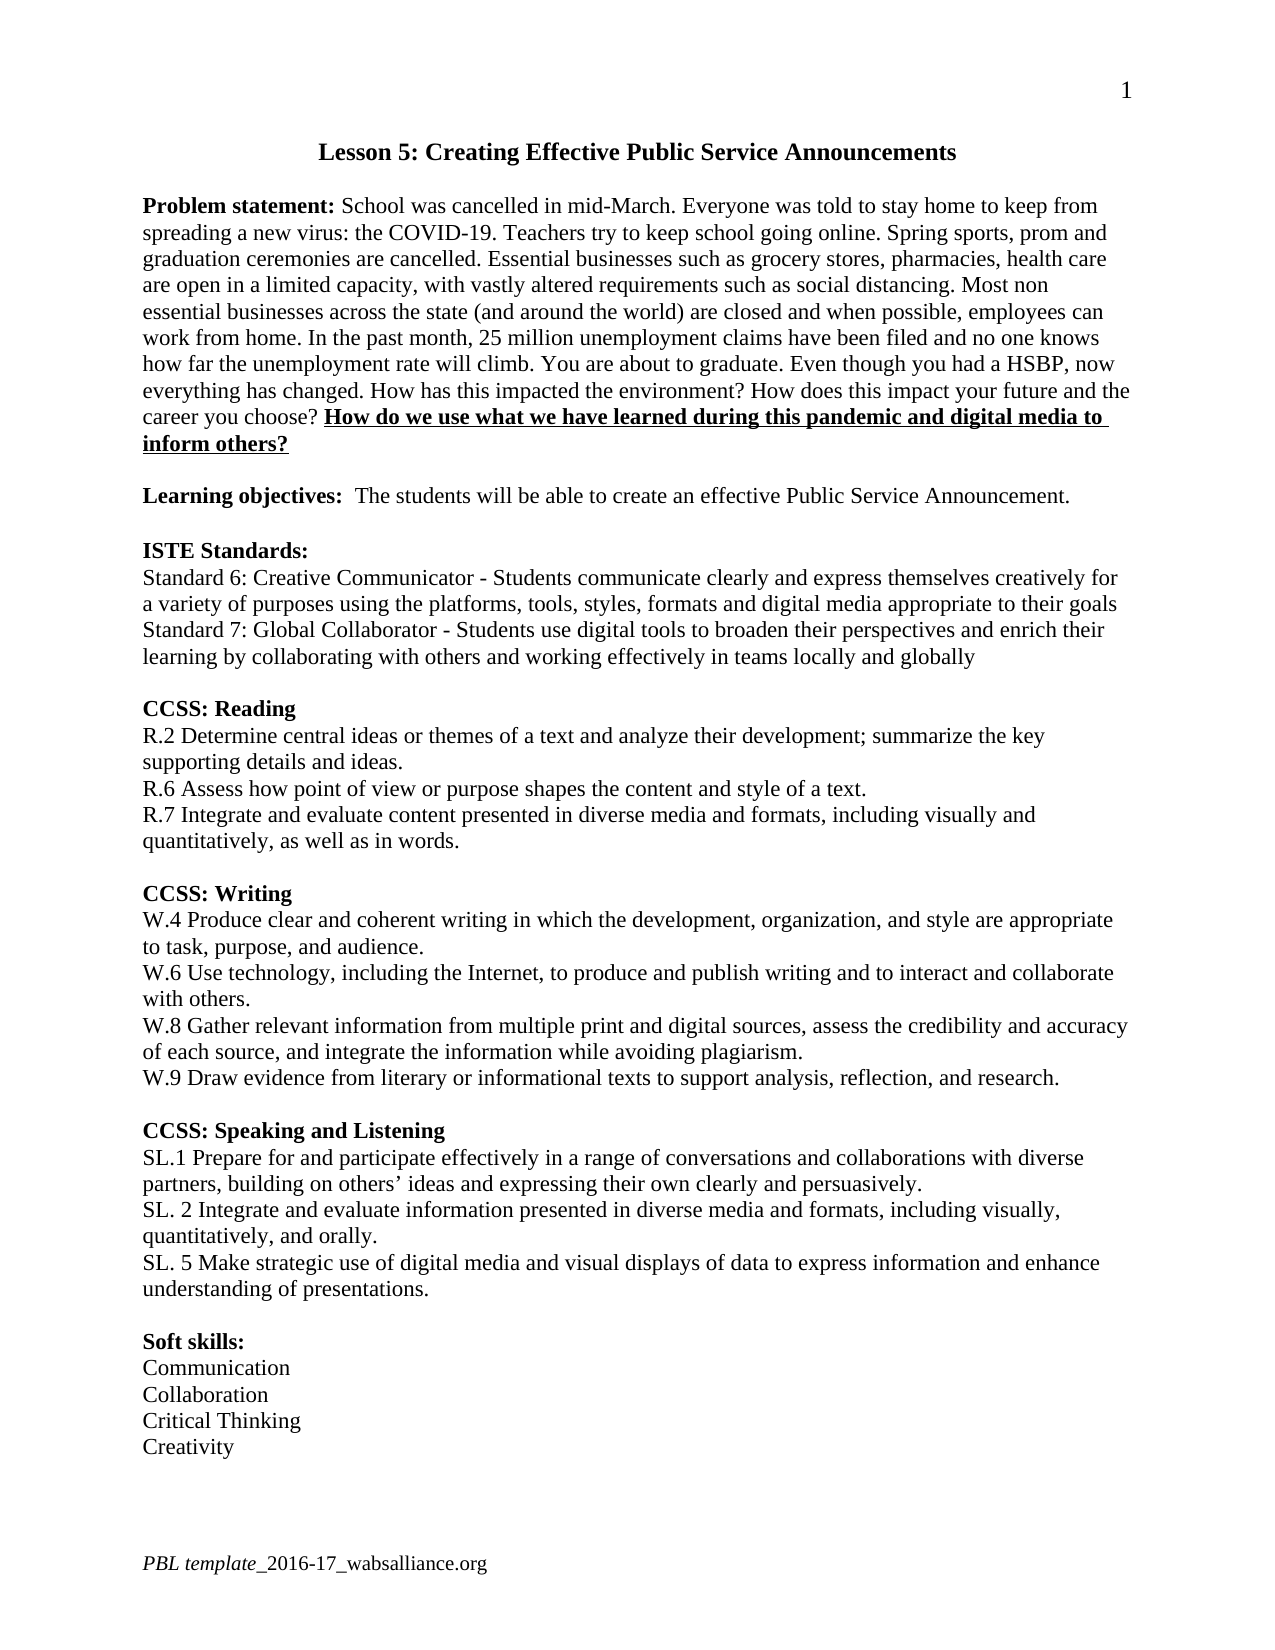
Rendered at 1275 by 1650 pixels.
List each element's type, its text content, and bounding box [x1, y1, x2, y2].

text CCSS: Reading [142, 696, 1132, 722]
text CCSS: Writing [142, 880, 1132, 906]
text Soft skills: [142, 1328, 1132, 1354]
text Problem statement: School was cancelled in mid-March. Everyone was told to stay home to keep from spreading a new virus: the COVID-19. Teachers try to keep school going online. Spring sports, prom and graduation ceremonies are cancelled. Essential businesses such as grocery stores, pharmacies, health care are open in a limited capacity, with vastly altered requirements such as social distancing. Most non essential businesses across the state (and around the world) are closed and when possible, employees can work from home. In the past month, 25 million unemployment claims have been filed and no one knows how far the unemployment rate will climb. You are about to graduate. Even though you had a HSBP, now everything has changed. How has this impacted the environment? How does this impact your future and the career you choose? How do we use what we have learned during this pandemic and digital media to inform others? [142, 192, 1132, 456]
text R.2 Determine central ideas or themes of a text and analyze their development; summarize the key supporting details and ideas. [142, 722, 1132, 774]
text Critical Thinking [142, 1407, 1132, 1433]
text Learning objectives: The students will be able to create an effective Public Service Announcement. [142, 482, 1132, 537]
text ISTE Standards: [142, 537, 1132, 564]
text Creativity [142, 1433, 1132, 1460]
text Standard 7: Global Collaborator - Students use digital tools to broaden their perspectives and enrich their learning by collaborating with others and working effectively in teams locally and globally [142, 616, 1132, 669]
text Standard 6: Creative Communicator - Students communicate clearly and express themselves creatively for a variety of purposes using the platforms, tools, styles, formats and digital media appropriate to their goals [142, 564, 1132, 616]
text SL.1 Prepare for and participate effectively in a range of conversations and collaborations with diverse partners, building on others’ ideas and expressing their own clearly and persuasively. [142, 1143, 1132, 1196]
text SL. 5 Make strategic use of digital media and visual displays of data to express information and enhance understanding of presentations. [142, 1249, 1132, 1302]
text Collaboration [142, 1381, 1132, 1407]
text W.8 Gather relevant information from multiple print and digital sources, assess the credibility and accuracy of each source, and integrate the information while avoiding plagiarism. [142, 1012, 1132, 1064]
text W.6 Use technology, including the Internet, to produce and publish writing and to interact and collaborate with others. [142, 959, 1132, 1012]
text CCSS: Speaking and Listening [142, 1117, 1132, 1143]
text W.4 Produce clear and coherent writing in which the development, organization, and style are appropriate to task, purpose, and audience. [142, 906, 1132, 959]
text R.6 Assess how point of view or purpose shapes the content and style of a text. [142, 774, 1132, 801]
text Lesson 5: Creating Effective Public Service Announcements [142, 137, 1132, 166]
text Communication [142, 1354, 1132, 1381]
text SL. 2 Integrate and evaluate information presented in diverse media and formats, including visually, quantitatively, and orally. [142, 1196, 1132, 1249]
text R.7 Integrate and evaluate content presented in diverse media and formats, including visually and quantitatively, as well as in words. [142, 801, 1132, 854]
text W.9 Draw evidence from literary or informational texts to support analysis, reflection, and research. [142, 1064, 1132, 1091]
